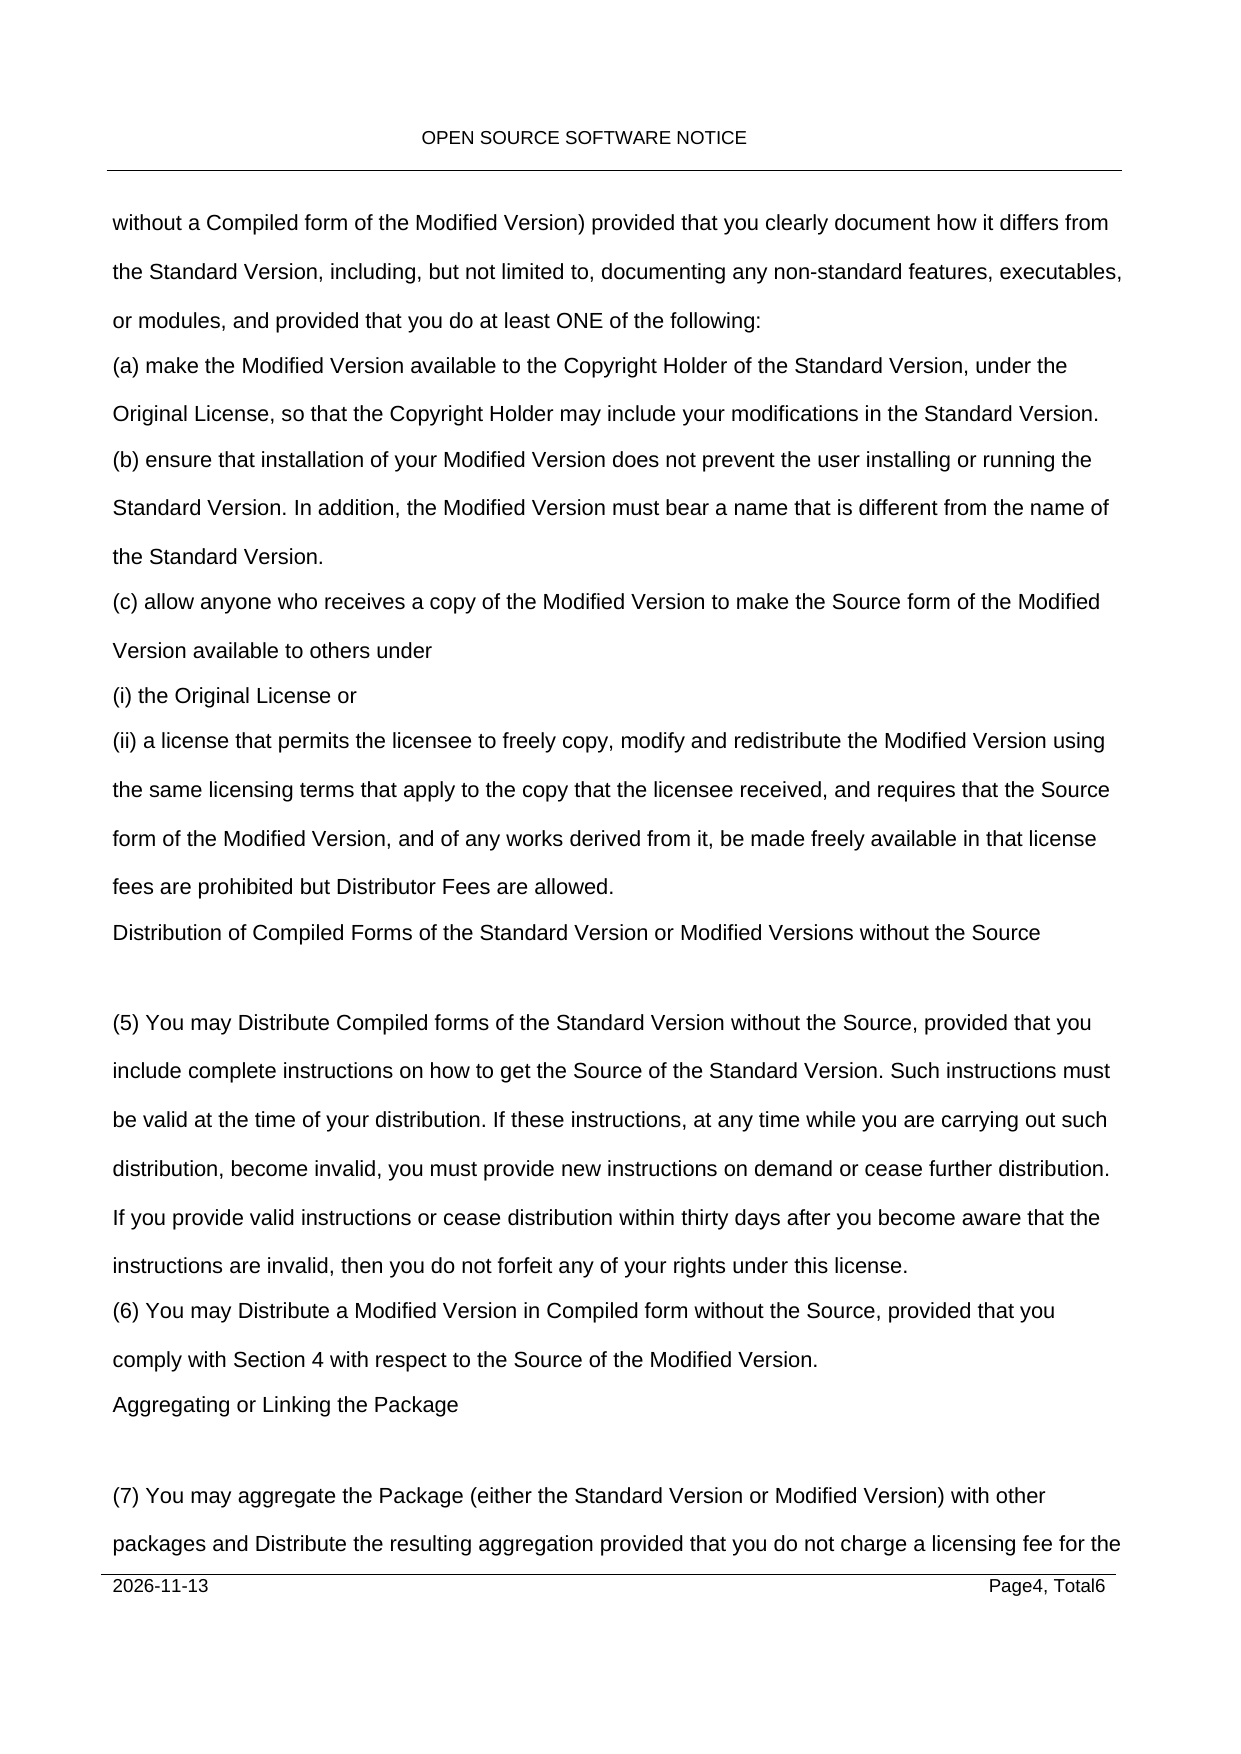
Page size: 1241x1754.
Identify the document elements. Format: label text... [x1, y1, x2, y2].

text Aggregating or Linking the Package [112, 1389, 1128, 1421]
text (b) ensure that installation of your Modified Version does not prevent the user installing or running the Standard Version. In addition, the Modified Version must bear a name that is different from the name of the Standard Version. [112, 443, 1128, 573]
text (i) the Original License or [112, 679, 1128, 712]
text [112, 206, 1128, 336]
text (a) make the Modified Version available to the Copyright Holder of the Standard Version, under the Original License, so that the Copyright Holder may include your modifications in the Standard Version. [112, 349, 1128, 430]
text Distribution of Compiled Forms of the Standard Version or Modified Versions without the Source [112, 916, 1128, 948]
text (ii) a license that permits the licensee to freely copy, modify and redistribute the Modified Version using the same licensing terms that apply to the copy that the licensee received, and requires that the Source form of the Modified Version, and of any works derived from it, be made freely available in that license fees are prohibited but Distributor Fees are allowed. [112, 724, 1128, 903]
text (5) You may Distribute Compiled forms of the Standard Version without the Source, provided that you include complete instructions on how to get the Source of the Standard Version. Such instructions must be valid at the time of your distribution. If these instructions, at any time while you are carrying out such distribution, become invalid, you must provide new instructions on demand or cease further distribution. If you provide valid instructions or cease distribution within thirty days after you become aware that the instructions are invalid, then you do not forfeit any of your rights under this license. [112, 1006, 1128, 1282]
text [112, 1479, 1128, 1560]
text (6) You may Distribute a Modified Version in Compiled form without the Source, provided that you comply with Section 4 with respect to the Source of the Modified Version. [112, 1295, 1128, 1376]
text (c) allow anyone who receives a copy of the Modified Version to make the Source form of the Modified Version available to others under [112, 585, 1128, 667]
